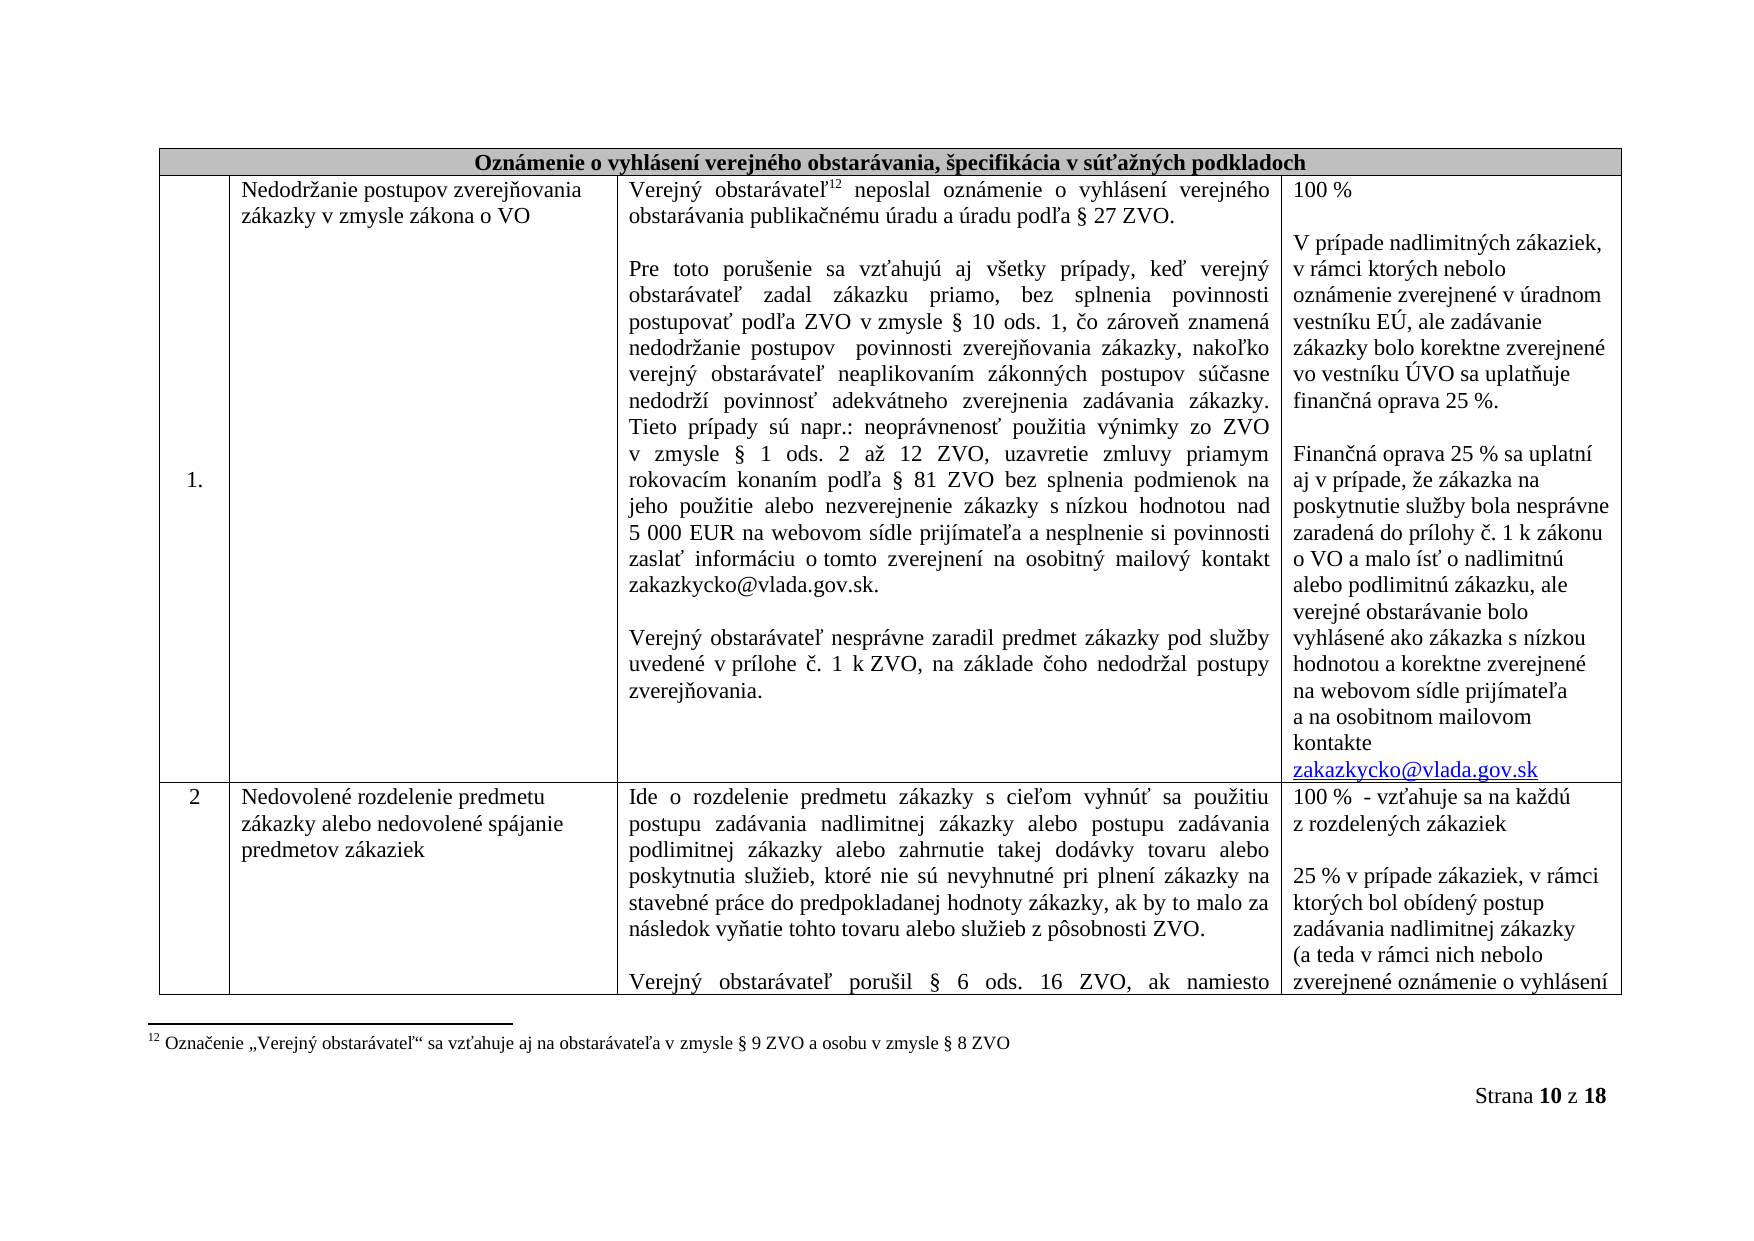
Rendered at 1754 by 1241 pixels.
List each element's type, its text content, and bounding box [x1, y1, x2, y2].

table_cell 100 % V prípade nadlimitných zákaziek, v rámci ktorých nebolo oznámenie zverejnené v úradnom vestníku EÚ, ale zadávanie zákazky bolo korektne zverejnené vo vestníku ÚVO sa uplatňuje finančná oprava 25 %. Finančná oprava 25 % sa uplatní aj v prípade, že zákazka na poskytnutie služby bola nesprávne zaradená do prílohy č. 1 k zákonu o VO a malo ísť o nadlimitnú alebo podlimitnú zákazku, ale verejné obstarávanie bolo vyhlásené ako zákazka s nízkou hodnotou a korektne zverejnené na webovom sídle prijímateľa a na osobitnom mailovom kontakte zakazkycko@vlada.gov.sk [1282, 176, 1621, 782]
table_cell 1. [160, 176, 229, 782]
table_cell 2 [160, 783, 229, 994]
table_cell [618, 783, 1281, 994]
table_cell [1282, 783, 1621, 994]
table_cell Nedodržanie postupov zverejňovania zákazky v zmysle zákona o VO [230, 176, 617, 782]
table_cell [230, 783, 617, 994]
table_cell Oznámenie o vyhlásení verejného obstarávania, špecifikácia v súťažných podkladoch [160, 149, 1621, 175]
table_cell Verejný obstarávateľ neposlal oznámenie o vyhlásení verejného obstarávania publikačnému úradu a úradu podľa § 27 ZVO. Pre toto porušenie sa vzťahujú aj všetky prípady, keď verejný obstarávateľ zadal zákazku priamo, bez splnenia povinnosti postupovať podľa ZVO v zmysle § 10 ods. 1, čo zároveň znamená nedodržanie postupov povinnosti zverejňovania zákazky, nakoľko verejný obstarávateľ neaplikovaním zákonných postupov súčasne nedodrží povinnosť adekvátneho zverejnenia zadávania zákazky. Tieto prípady sú napr.: neoprávnenosť použitia výnimky zo ZVO v zmysle § 1 ods. 2 až 12 ZVO, uzavretie zmluvy priamym rokovacím konaním podľa § 81 ZVO bez splnenia podmienok na jeho použitie alebo nezverejnenie zákazky s nízkou hodnotou nad 5 000 EUR na webovom sídle prijímateľa a nesplnenie si povinnosti zaslať informáciu o tomto zverejnení na osobitný mailový kontakt zakazkycko@vlada.gov.sk. Verejný obstarávateľ nesprávne zaradil predmet zákazky pod služby uvedené v prílohe č. 1 k ZVO, na základe čoho nedodržal postupy zverejňovania. [618, 176, 1281, 782]
